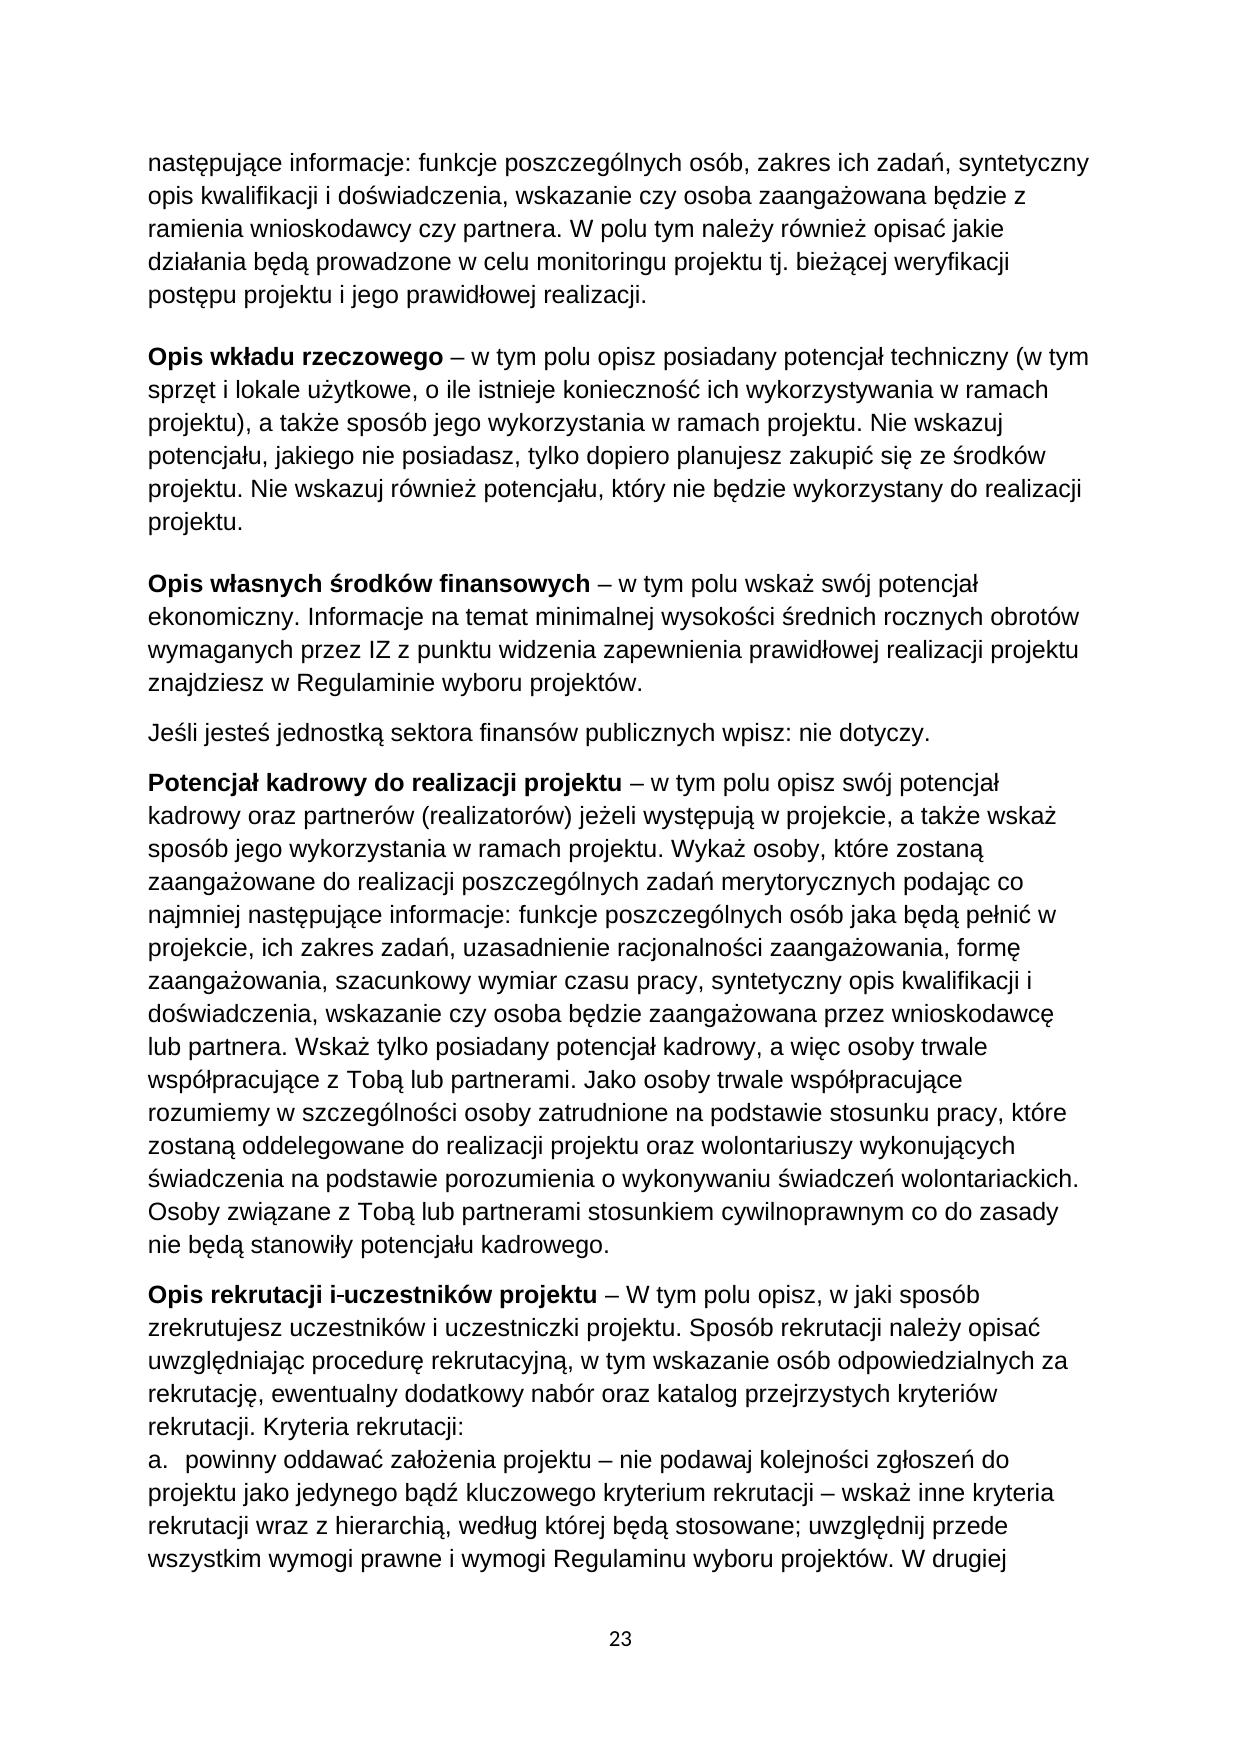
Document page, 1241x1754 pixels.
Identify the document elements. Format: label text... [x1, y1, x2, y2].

text Opis własnych środków finansowych – w tym polu wskaż swój potencjał ekonomiczny. Informacje na temat minimalnej wysokości średnich rocznych obrotów wymaganych przez IZ z punktu widzenia zapewnienia prawidłowej realizacji projektu znajdziesz w Regulaminie wyboru projektów. [148, 569, 1093, 697]
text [148, 148, 1093, 308]
text Opis wkładu rzeczowego – w tym polu opisz posiadany potencjał techniczny (w tym sprzęt i lokale użytkowe, o ile istnieje konieczność ich wykorzystywania w ramach projektu), a także sposób jego wykorzystania w ramach projektu. Nie wskazuj potencjału, jakiego nie posiadasz, tylko dopiero planujesz zakupić się ze środków projektu. Nie wskazuj również potencjału, który nie będzie wykorzystany do realizacji projektu. [148, 342, 1093, 536]
text Potencjał kadrowy do realizacji projektu – w tym polu opisz swój potencjał kadrowy oraz partnerów (realizatorów) jeżeli występują w projekcie, a także wskaż sposób jego wykorzystania w ramach projektu. Wykaż osoby, które zostaną zaangażowane do realizacji poszczególnych zadań merytorycznych podając co najmniej następujące informacje: funkcje poszczególnych osób jaka będą pełnić w projekcie, ich zakres zadań, uzasadnienie racjonalności zaangażowania, formę zaangażowania, szacunkowy wymiar czasu pracy, syntetyczny opis kwalifikacji i doświadczenia, wskazanie czy osoba będzie zaangażowana przez wnioskodawcę lub partnera. Wskaż tylko posiadany potencjał kadrowy, a więc osoby trwale współpracujące z Tobą lub partnerami. Jako osoby trwale współpracujące rozumiemy w szczególności osoby zatrudnione na podstawie stosunku pracy, które zostaną oddelegowane do realizacji projektu oraz wolontariuszy wykonujących świadczenia na podstawie porozumienia o wykonywaniu świadczeń wolontariackich. Osoby związane z Tobą lub partnerami stosunkiem cywilnoprawnym co do zasady nie będą stanowiły potencjału kadrowego. [148, 768, 1093, 1259]
text Opis rekrutacji i uczestników projektu – W tym polu opisz, w jaki sposób zrekrutujesz uczestników i uczestniczki projektu. Sposób rekrutacji należy opisać uwzględniając procedurę rekrutacyjną, w tym wskazanie osób odpowiedzialnych za rekrutację, ewentualny dodatkowy nabór oraz katalog przejrzystych kryteriów rekrutacji. Kryteria rekrutacji: [148, 1279, 1093, 1440]
text Jeśli jesteś jednostką sektora finansów publicznych wpisz: nie dotyczy. [148, 718, 1093, 747]
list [148, 1445, 1093, 1572]
